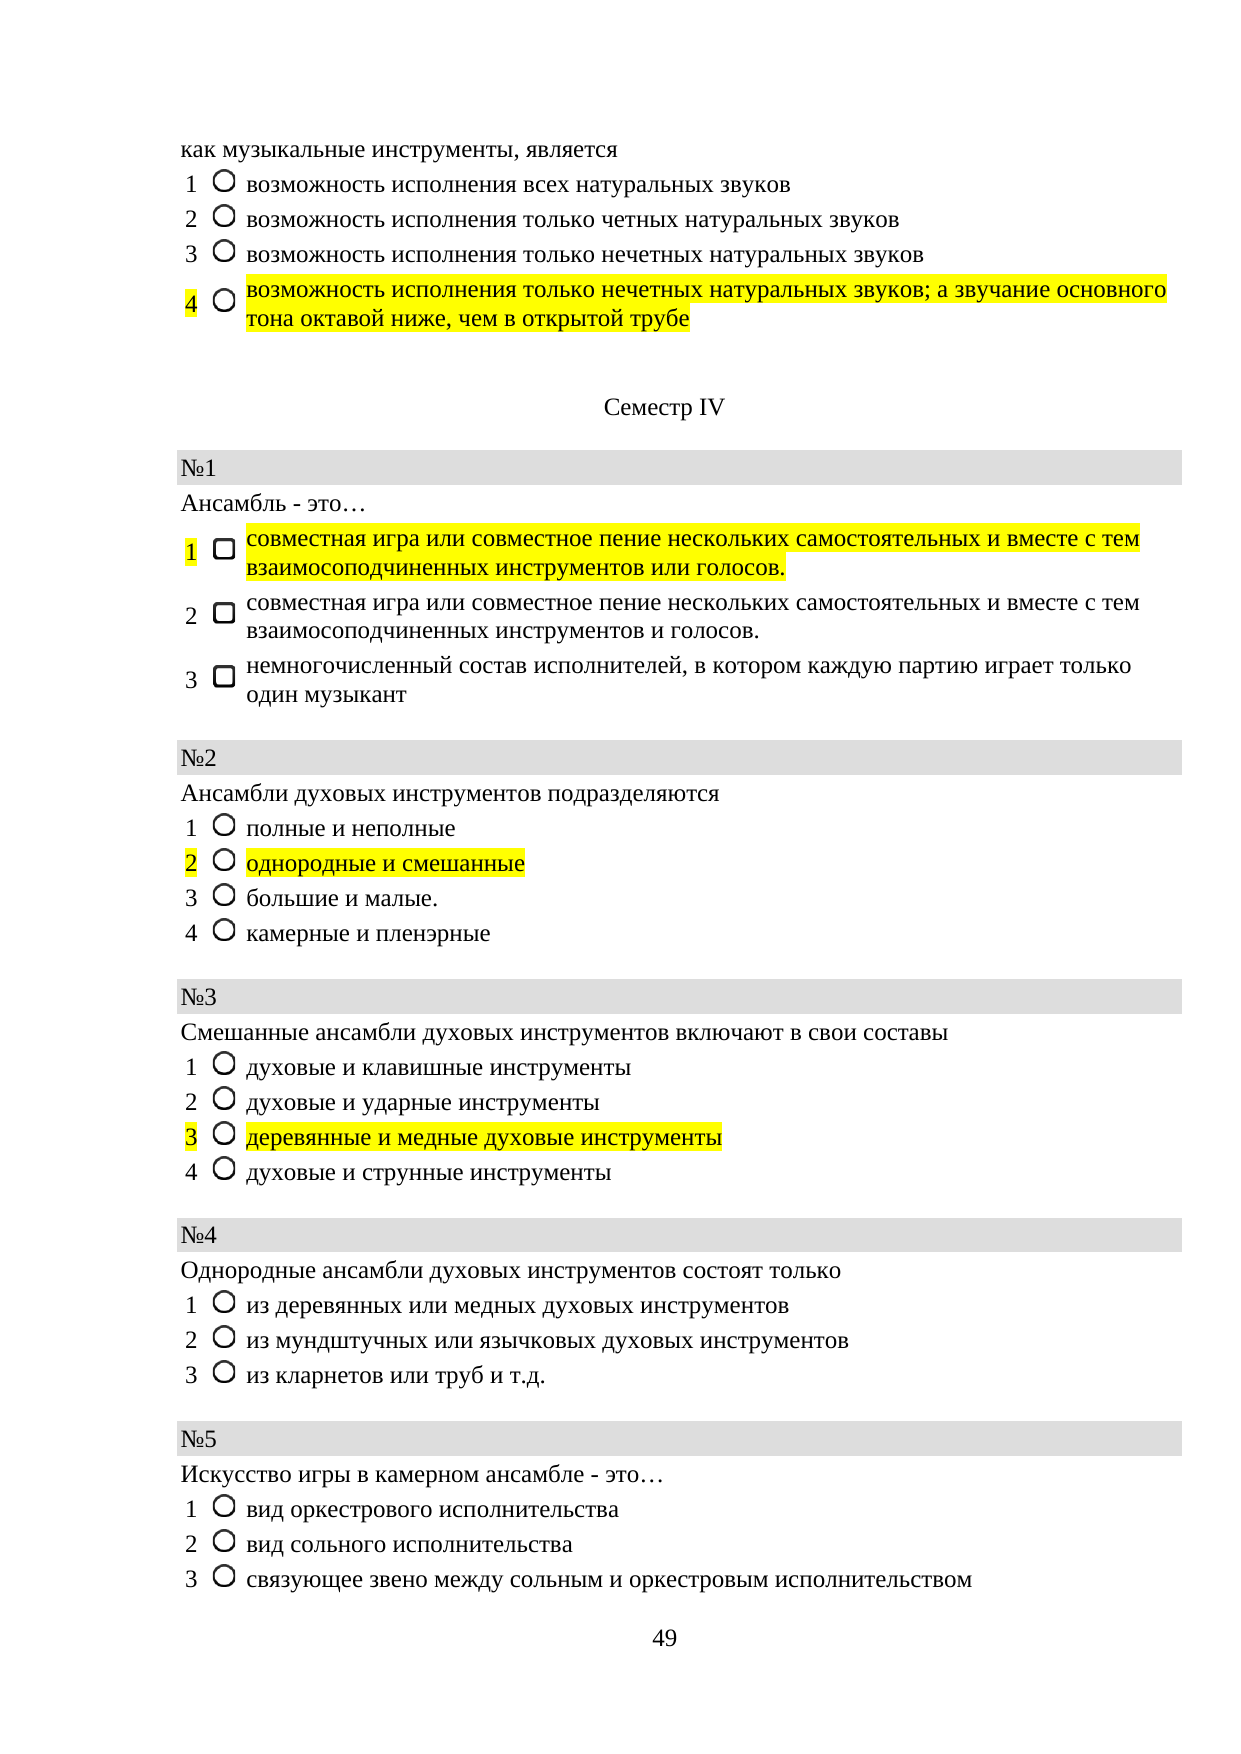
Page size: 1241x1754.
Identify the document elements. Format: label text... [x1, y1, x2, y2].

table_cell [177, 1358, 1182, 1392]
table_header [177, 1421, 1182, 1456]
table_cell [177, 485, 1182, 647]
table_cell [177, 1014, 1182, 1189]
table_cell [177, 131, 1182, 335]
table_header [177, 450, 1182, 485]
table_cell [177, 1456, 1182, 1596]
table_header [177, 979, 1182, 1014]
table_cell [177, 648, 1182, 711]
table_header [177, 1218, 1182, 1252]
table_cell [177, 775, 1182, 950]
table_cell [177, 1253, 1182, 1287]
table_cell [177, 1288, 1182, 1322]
text Семестр IV [177, 392, 1152, 421]
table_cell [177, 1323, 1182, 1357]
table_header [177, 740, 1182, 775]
